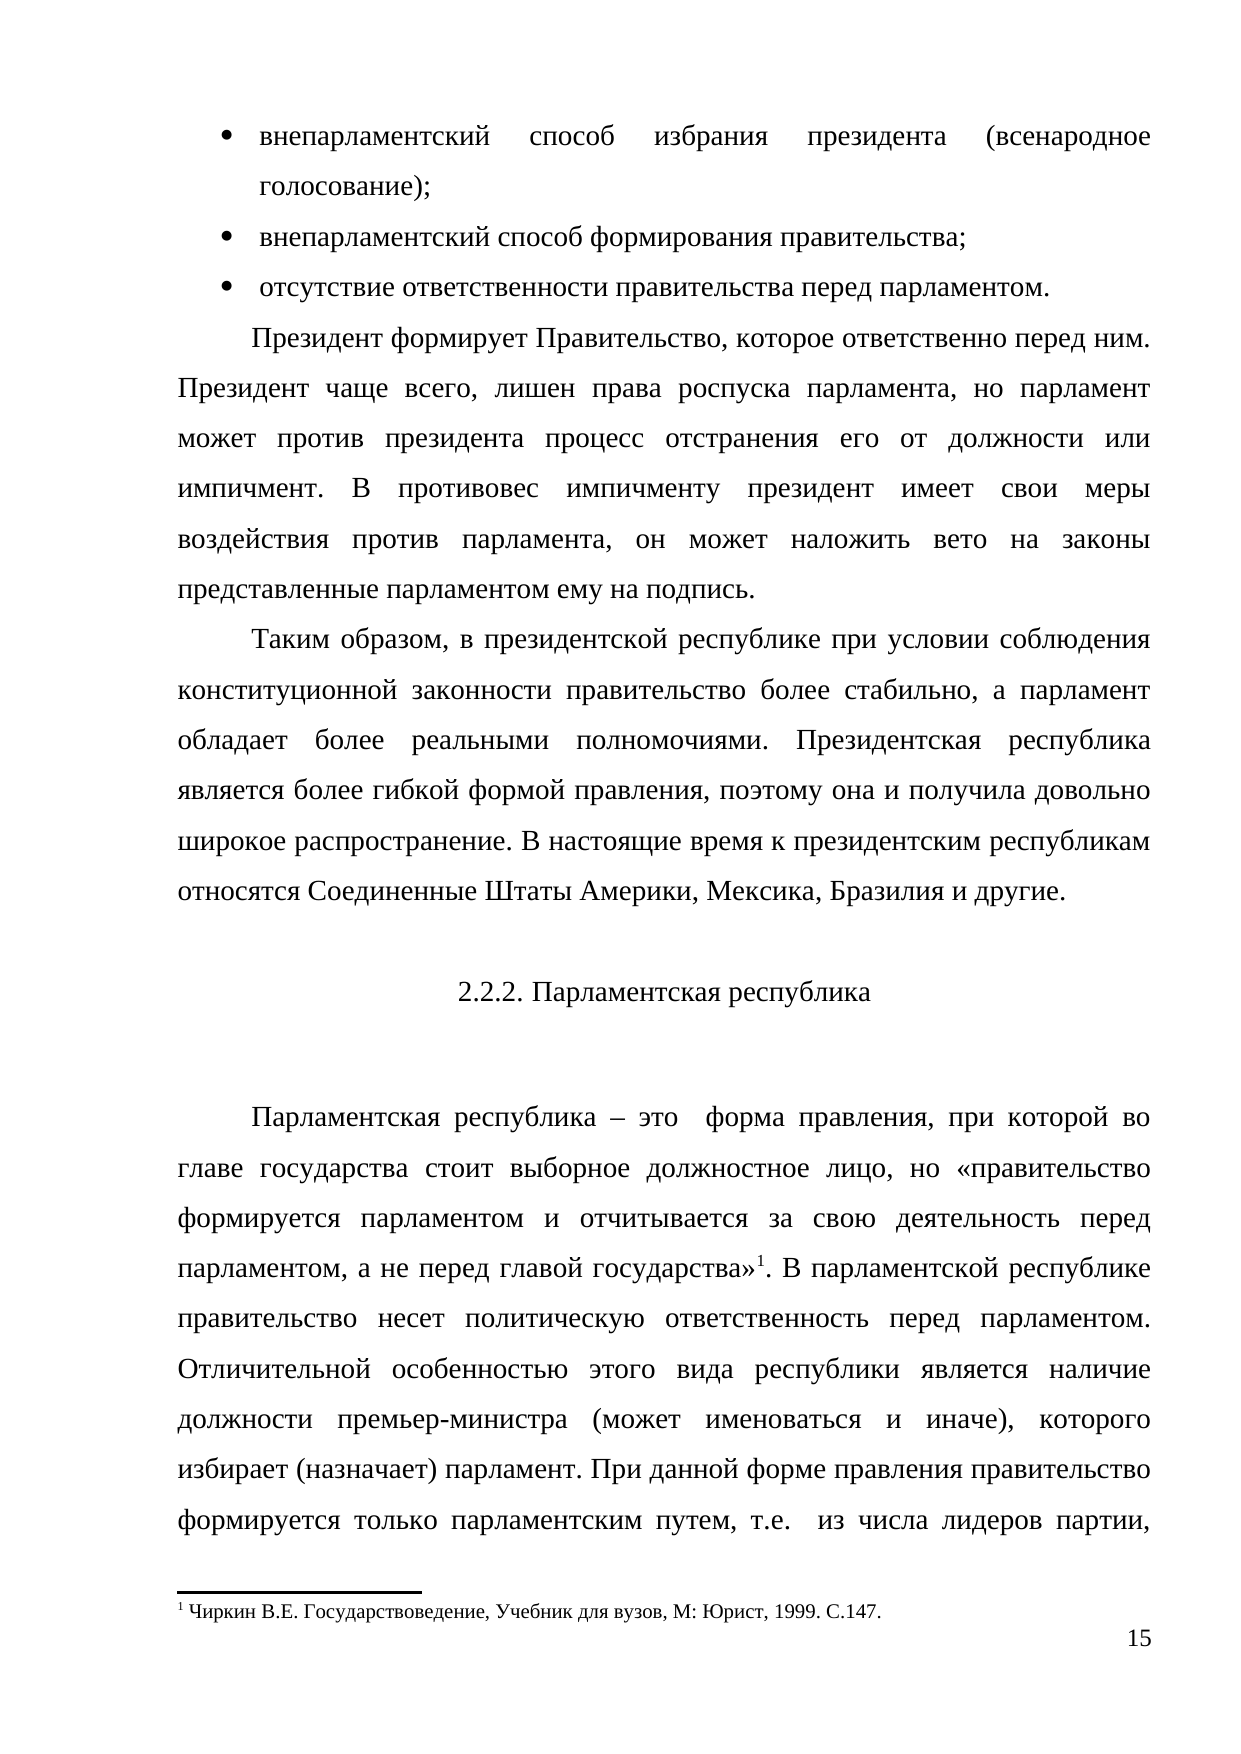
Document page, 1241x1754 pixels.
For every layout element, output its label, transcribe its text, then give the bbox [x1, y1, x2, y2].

subtitle внепарламентский способ избрания президента (всенародное голосование); [222, 118, 1152, 202]
subtitle отсутствие ответственности правительства перед парламентом. [222, 269, 1152, 303]
text Таким образом, в президентской республике при условии соблюдения конституционной законности правительство более стабильно, а парламент обладает более реальными полномочиями. Президентская республика является более гибкой формой правления, поэтому она и получила довольно широкое распространение. В настоящие время к президентским республикам относятся Соединенные Штаты Америки, Мексика, Бразилия и другие. [177, 622, 1152, 907]
list Парламентская республика [177, 974, 1152, 1007]
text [177, 1099, 1152, 1535]
subtitle Президент формирует Правительство, которое ответственно перед ним. Президент чаще всего, лишен права роспуска парламента, но парламент может против президента процесс отстранения его от должности или импичмент. В противовес импичменту президент имеет свои меры воздействия против парламента, он может наложить вето на законы представленные парламентом ему на подпись. [177, 320, 1152, 605]
subtitle внепарламентский способ формирования правительства; [222, 219, 1152, 252]
